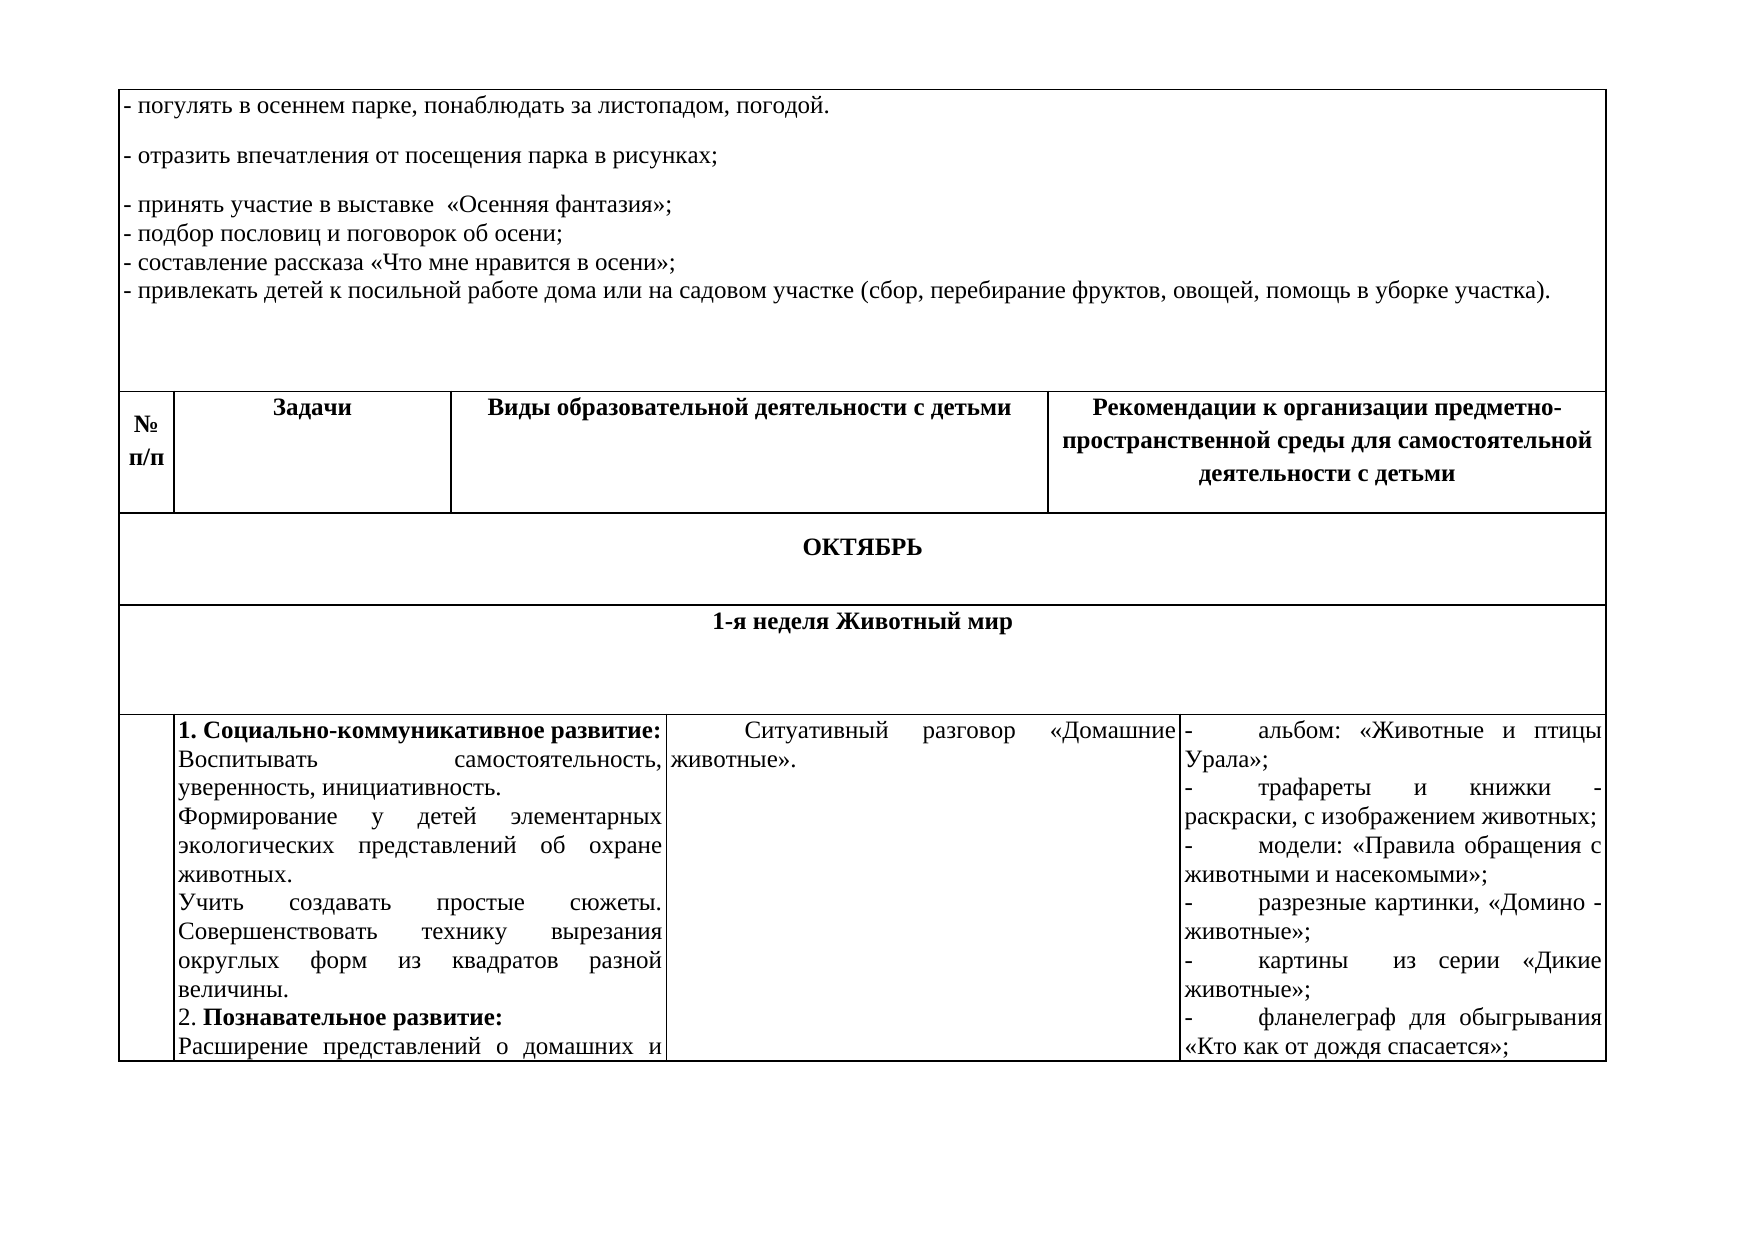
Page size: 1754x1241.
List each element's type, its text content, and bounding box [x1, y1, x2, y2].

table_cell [1181, 715, 1605, 1060]
table_cell Виды образовательной деятельности с детьми [452, 392, 1047, 512]
table_cell ОКТЯБРЬ [120, 514, 1605, 604]
table_cell № п/п [120, 392, 173, 512]
table_cell Рекомендации к организации предметно-пространственной среды для самостоятельной деятельности с детьми [1049, 392, 1605, 512]
table_cell [120, 715, 173, 1060]
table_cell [175, 715, 666, 1060]
table_cell 1-я неделя Животный мир [120, 606, 1605, 713]
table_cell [667, 715, 1179, 1060]
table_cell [120, 90, 1605, 391]
table_cell Задачи [175, 392, 450, 512]
